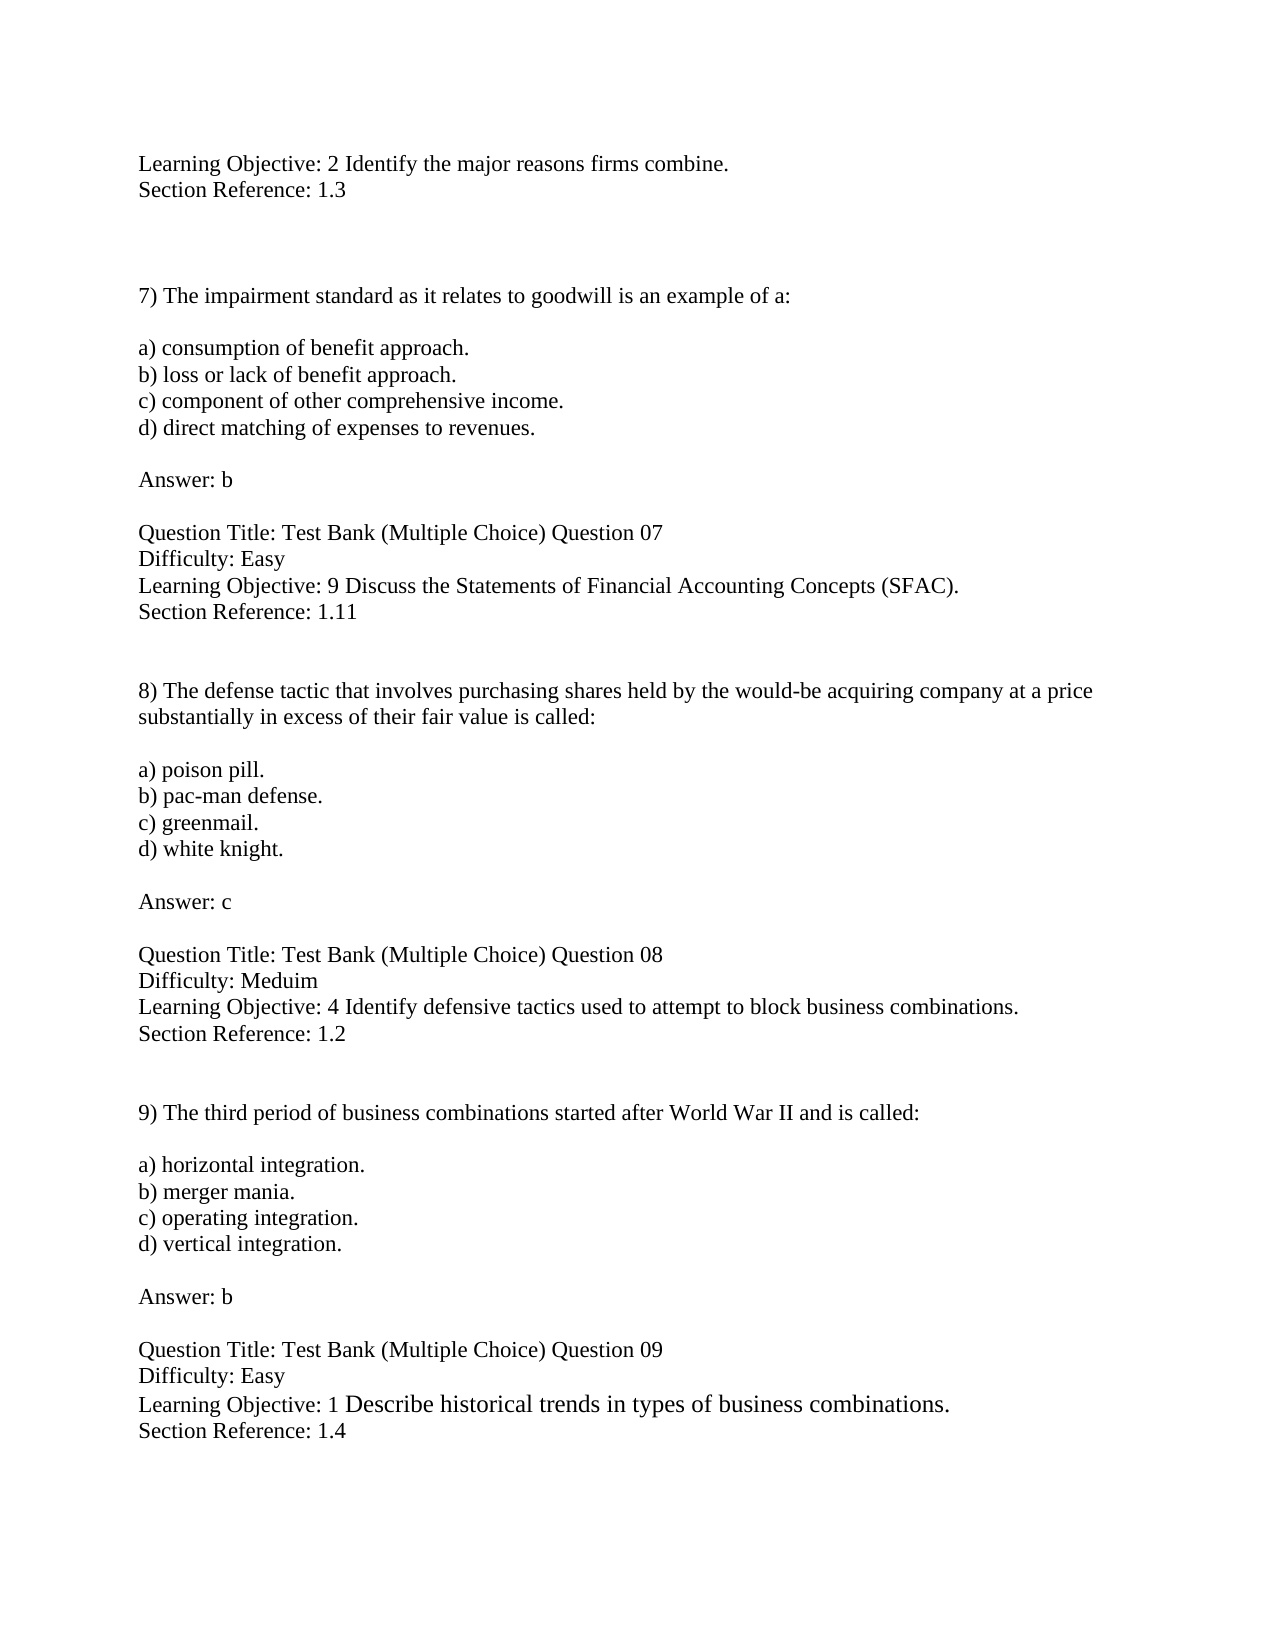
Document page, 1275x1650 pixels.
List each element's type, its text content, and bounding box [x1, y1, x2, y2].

text c) component of other comprehensive income. [138, 387, 1137, 413]
text Difficulty: Easy [138, 1362, 1137, 1389]
text Question Title: Test Bank (Multiple Choice) Question 08 [138, 941, 1137, 967]
text d) direct matching of expenses to revenues. [138, 413, 1137, 440]
text a) horizontal integration. [138, 1151, 1137, 1178]
text Difficulty: Easy [138, 545, 1137, 572]
text 7) The impairment standard as it relates to goodwill is an example of a: [138, 282, 1137, 308]
text b) merger mania. [138, 1178, 1137, 1204]
text Learning Objective: 9 Discuss the Statements of Financial Accounting Concepts (SFAC). [138, 572, 1137, 598]
text a) consumption of benefit approach. [138, 334, 1137, 361]
text b) loss or lack of benefit approach. [138, 361, 1137, 387]
text c) operating integration. [138, 1204, 1137, 1231]
text c) greenmail. [138, 809, 1137, 835]
text Learning Objective: 4 Identify defensive tactics used to attempt to block business combinations. [138, 993, 1137, 1020]
text 9) The third period of business combinations started after World War II and is called: [138, 1099, 1137, 1125]
text Section Reference: 1.2 [138, 1020, 1137, 1046]
text Answer: b [138, 1283, 1137, 1309]
text Question Title: Test Bank (Multiple Choice) Question 09 [138, 1336, 1137, 1362]
text Difficulty: Meduim [138, 967, 1137, 993]
text b) pac-man defense. [138, 782, 1137, 809]
text Answer: c [138, 888, 1137, 914]
text 8) The defense tactic that involves purchasing shares held by the would-be acquiring company at a price substantially in excess of their fair value is called: [138, 677, 1137, 730]
text Section Reference: 1.3 [138, 176, 1137, 203]
text Answer: b [138, 466, 1137, 493]
text d) white knight. [138, 835, 1137, 862]
text d) vertical integration. [138, 1231, 1137, 1257]
text Section Reference: 1.4 [138, 1417, 1137, 1444]
text Learning Objective: 2 Identify the major reasons firms combine. [138, 150, 1137, 176]
text Learning Objective: 1 Describe historical trends in types of business combinations. [138, 1389, 1137, 1417]
text a) poison pill. [138, 756, 1137, 782]
text Question Title: Test Bank (Multiple Choice) Question 07 [138, 519, 1137, 545]
text Section Reference: 1.11 [138, 598, 1137, 624]
